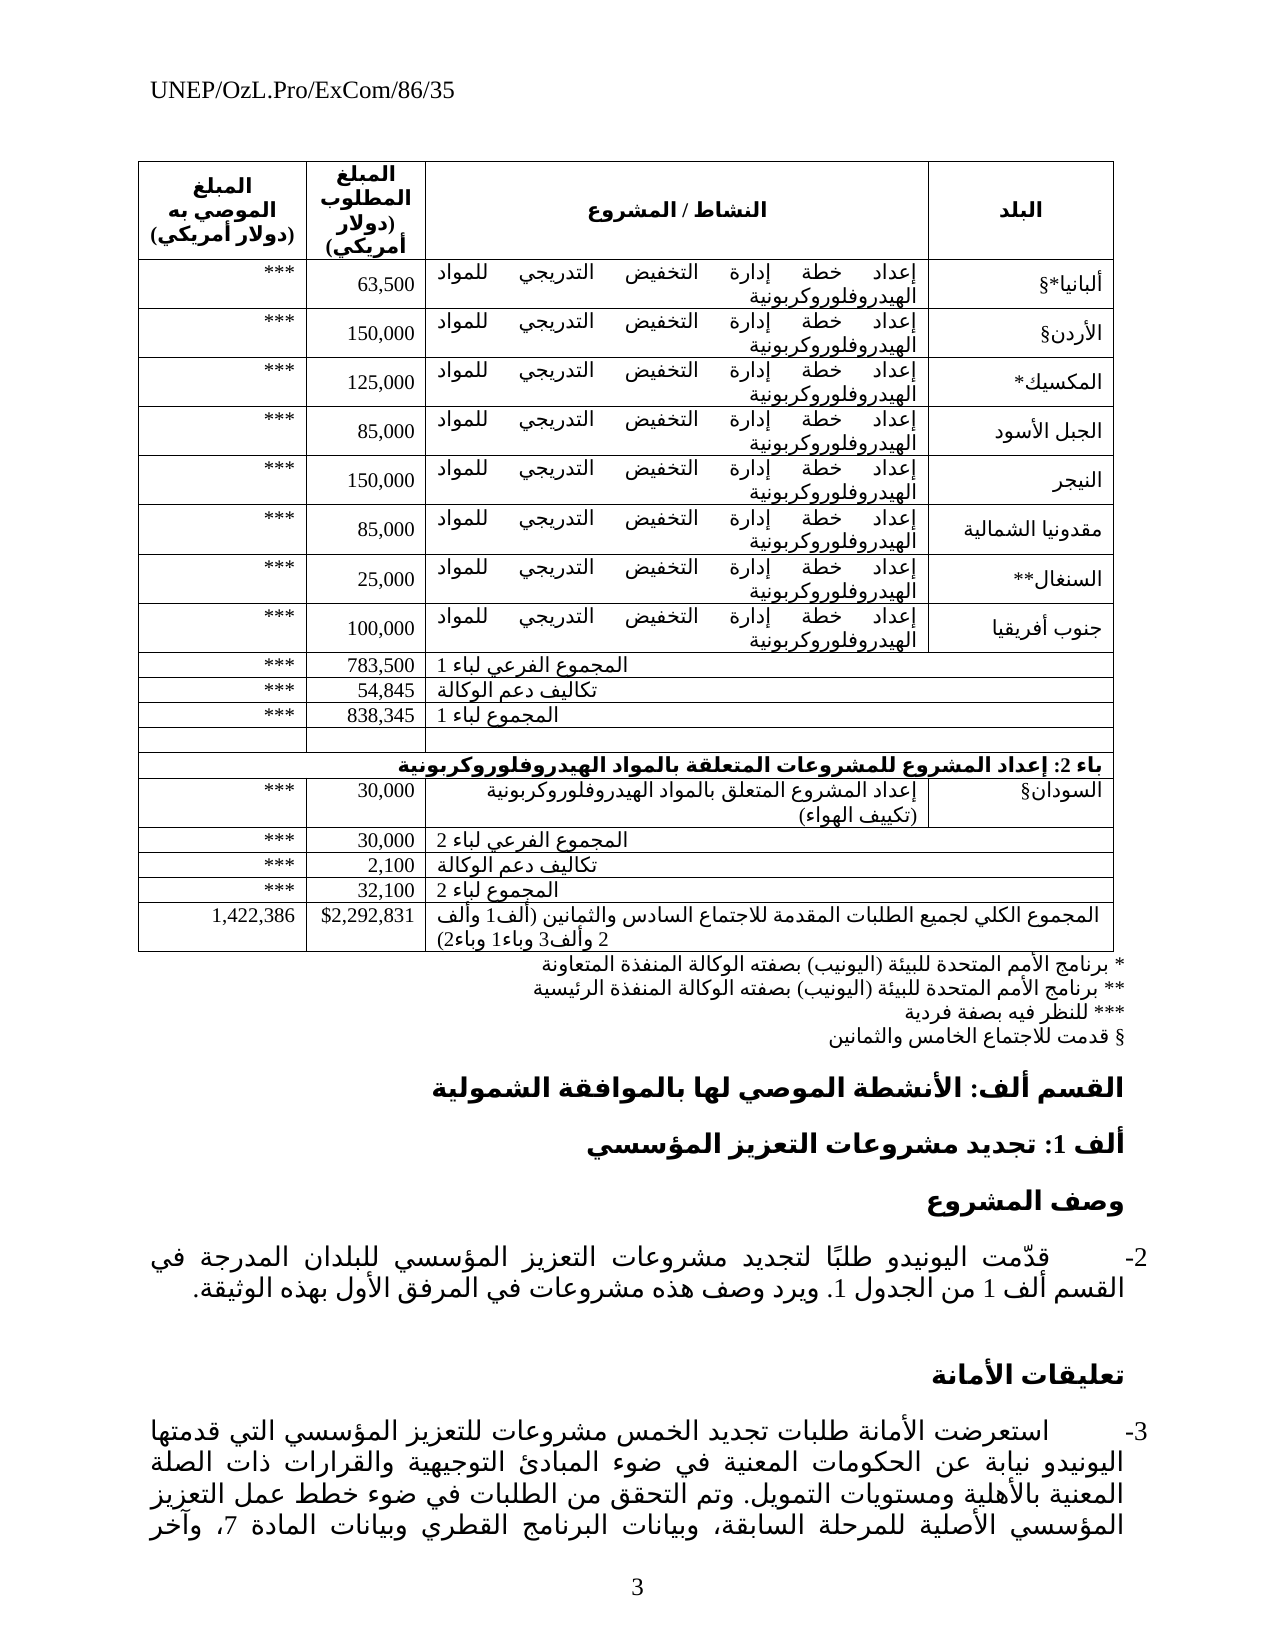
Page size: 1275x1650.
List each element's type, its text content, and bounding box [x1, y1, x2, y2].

table_header المبلغ المطلوب (دولار أمريكي) [307, 162, 425, 258]
table_header البلد [929, 162, 1113, 258]
table_cell مقدونيا الشمالية [929, 505, 1113, 553]
table_cell 32,100 [307, 878, 425, 902]
table_cell 85,000 [307, 407, 425, 455]
table_cell *** [139, 853, 306, 877]
table_cell 783,500 [307, 653, 425, 677]
table_cell 63,500 [307, 260, 425, 308]
table_cell إعداد خطة إدارة التخفيض التدريجي للمواد الهيدروفلوروكربونية [426, 260, 928, 308]
table_cell 150,000 [307, 309, 425, 357]
table_cell المجموع الكلي لجميع الطلبات المقدمة للاجتماع السادس والثمانين (ألف1 وألف2 وألف3 وباء1 وباء2) [426, 903, 1113, 951]
table_cell إعداد خطة إدارة التخفيض التدريجي للمواد الهيدروفلوروكربونية [426, 309, 928, 357]
table_cell المجموع الفرعي لباء 1 [426, 653, 1113, 677]
table_cell *** [139, 703, 306, 727]
table_header المبلغ الموصي به (دولار أمريكي) [139, 162, 306, 258]
table_cell 85,000 [307, 505, 425, 553]
table_cell *** [139, 260, 306, 308]
table_cell *** [139, 505, 306, 553]
table_cell المجموع لباء 1 [426, 703, 1113, 727]
table_cell [307, 728, 425, 752]
table_cell باء 2: إعداد المشروع للمشروعات المتعلقة بالمواد الهيدروفلوروكربونية [139, 753, 1113, 777]
list *** للنظر فيه بصفة فردية [150, 1000, 1125, 1024]
table_cell جنوب أفريقيا [929, 604, 1113, 652]
table_cell تكاليف دعم الوكالة [426, 678, 1113, 702]
list قدّمت اليونيدو طلبًا لتجديد مشروعات التعزيز المؤسسي للبلدان المدرجة في القسم ألف 1 من الجدول 1. ويرد وصف هذه مشروعات في المرفق الأول بهذه الوثيقة. [150, 1241, 1125, 1303]
table_cell [426, 728, 1113, 752]
table_cell المجموع الفرعي لباء 2 [426, 828, 1113, 852]
table_cell المكسيك* [929, 358, 1113, 406]
table_cell *** [139, 555, 306, 603]
table_cell *** [139, 407, 306, 455]
list * برنامج الأمم المتحدة للبيئة (اليونيب) بصفته الوكالة المنفذة المتعاونة [150, 952, 1125, 976]
table_cell المجموع لباء 2 [426, 878, 1113, 902]
list § قدمت للاجتماع الخامس والثمانين [150, 1024, 1125, 1048]
table_cell إعداد خطة إدارة التخفيض التدريجي للمواد الهيدروفلوروكربونية [426, 604, 928, 652]
table_cell 30,000 [307, 779, 425, 827]
table_cell *** [139, 878, 306, 902]
table_cell إعداد خطة إدارة التخفيض التدريجي للمواد الهيدروفلوروكربونية [426, 505, 928, 553]
table_cell *** [139, 779, 306, 827]
table_cell *** [139, 309, 306, 357]
table_cell إعداد خطة إدارة التخفيض التدريجي للمواد الهيدروفلوروكربونية [426, 407, 928, 455]
table_cell 25,000 [307, 555, 425, 603]
table_cell 2,100 [307, 853, 425, 877]
table_cell *** [139, 604, 306, 652]
list ألف 1: تجديد مشروعات التعزيز المؤسسي [150, 1128, 1125, 1160]
table_cell *** [139, 456, 306, 504]
table_cell *** [139, 678, 306, 702]
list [150, 1415, 1125, 1540]
list وصف المشروع [150, 1185, 1125, 1216]
table_cell الأردن§ [929, 309, 1113, 357]
table_cell *** [139, 653, 306, 677]
table_cell $2,292,831 [307, 903, 425, 951]
list تعليقات الأمانة [150, 1359, 1125, 1390]
table_cell 125,000 [307, 358, 425, 406]
table_cell 1,422,386 [139, 903, 306, 951]
table_cell النيجر [929, 456, 1113, 504]
table_cell [139, 728, 306, 752]
table_cell الجبل الأسود [929, 407, 1113, 455]
table_cell 150,000 [307, 456, 425, 504]
table_cell 100,000 [307, 604, 425, 652]
table_cell 838,345 [307, 703, 425, 727]
list ** برنامج الأمم المتحدة للبيئة (اليونيب) بصفته الوكالة المنفذة الرئيسية [150, 976, 1125, 1000]
table_cell ألبانيا*§ [929, 260, 1113, 308]
table_cell إعداد خطة إدارة التخفيض التدريجي للمواد الهيدروفلوروكربونية [426, 358, 928, 406]
table_cell إعداد خطة إدارة التخفيض التدريجي للمواد الهيدروفلوروكربونية [426, 555, 928, 603]
table_cell السودان§ [929, 779, 1113, 827]
table_header النشاط / المشروع [426, 162, 928, 258]
table_cell 30,000 [307, 828, 425, 852]
table_cell 54,845 [307, 678, 425, 702]
table_cell *** [139, 828, 306, 852]
table_cell إعداد المشروع المتعلق بالمواد الهيدروفلوروكربونية (تكييف الهواء) [426, 779, 928, 827]
list القسم ألف: الأنشطة الموصي لها بالموافقة الشمولية [150, 1072, 1125, 1103]
table_cell تكاليف دعم الوكالة [426, 853, 1113, 877]
table_cell *** [139, 358, 306, 406]
table_cell السنغال** [929, 555, 1113, 603]
table_cell إعداد خطة إدارة التخفيض التدريجي للمواد الهيدروفلوروكربونية [426, 456, 928, 504]
